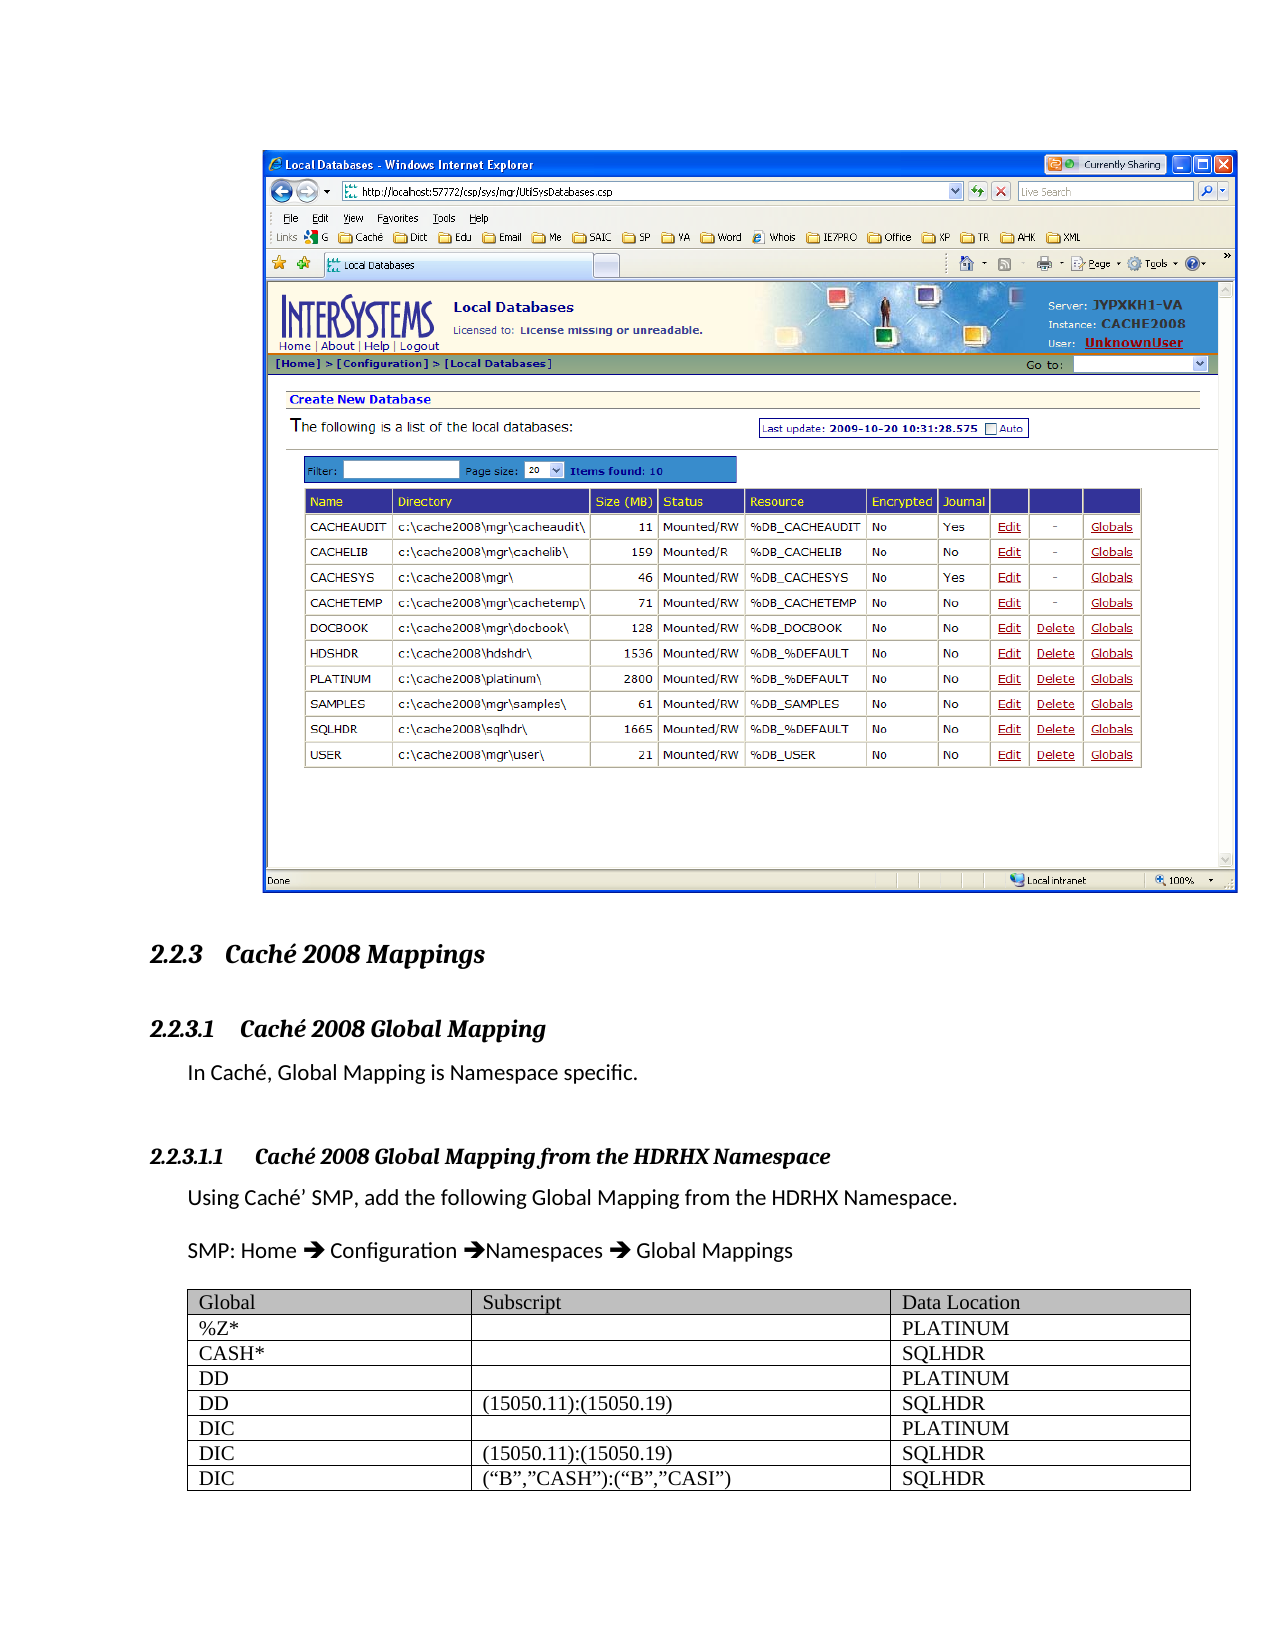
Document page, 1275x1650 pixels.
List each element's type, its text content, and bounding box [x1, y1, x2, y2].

table_cell DD [188, 1366, 471, 1390]
table_cell DIC [188, 1441, 471, 1465]
table_cell %Z* [188, 1315, 471, 1339]
table_cell [472, 1341, 890, 1364]
table_cell (15050.11):(15050.19) [472, 1441, 890, 1465]
table_cell PLATINUM [891, 1366, 1190, 1390]
table_header Data Location [891, 1290, 1190, 1314]
subtitle Caché 2008 Global Mapping from the HDRHX Namespace [150, 1144, 1125, 1170]
subtitle Caché 2008 Global Mapping [150, 1015, 1125, 1044]
table_cell SQLHDR [891, 1441, 1190, 1465]
table_cell [472, 1315, 890, 1339]
table_cell DD [188, 1391, 471, 1415]
table_cell DIC [188, 1416, 471, 1440]
table_cell SQLHDR [891, 1341, 1190, 1364]
table_header Subscript [472, 1290, 890, 1314]
table_cell PLATINUM [891, 1315, 1190, 1339]
table_header Global [188, 1290, 471, 1314]
table_cell PLATINUM [891, 1416, 1190, 1440]
text SMP: Home Configuration Namespaces Global Mappings [150, 1236, 1125, 1264]
subtitle Caché 2008 Mappings [150, 939, 1125, 971]
table_cell (15050.11):(15050.19) [472, 1391, 890, 1415]
table_cell (“B”,”CASH”):(“B”,”CASI”) [472, 1466, 890, 1490]
table_cell SQLHDR [891, 1391, 1190, 1415]
table_cell [472, 1416, 890, 1440]
table_cell SQLHDR [891, 1466, 1190, 1490]
table_cell DIC [188, 1466, 471, 1490]
picture [262, 150, 1238, 893]
text Using Caché’ SMP, add the following Global Mapping from the HDRHX Namespace. [150, 1183, 1125, 1211]
table_cell CASH* [188, 1341, 471, 1364]
table_cell [472, 1366, 890, 1390]
text In Caché, Global Mapping is Namespace specific. [150, 1058, 1125, 1087]
